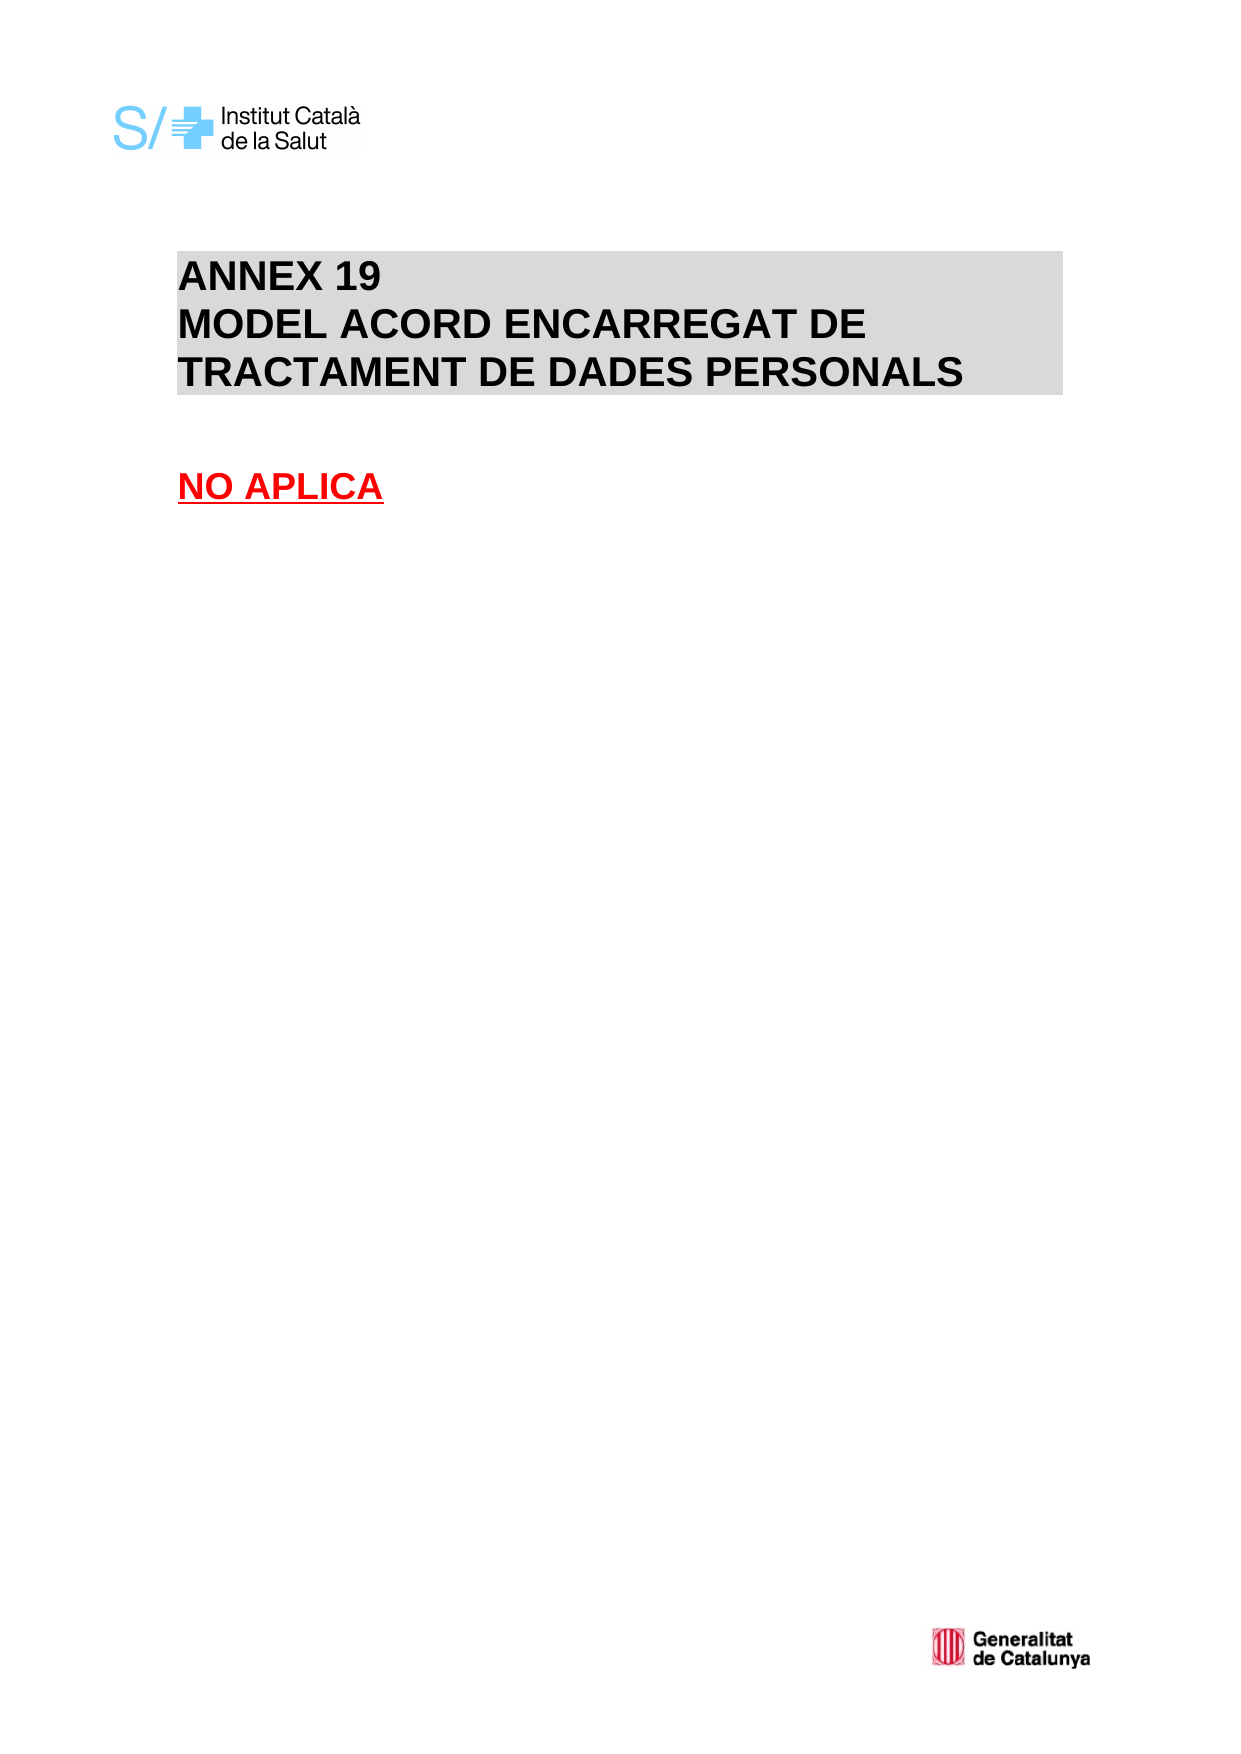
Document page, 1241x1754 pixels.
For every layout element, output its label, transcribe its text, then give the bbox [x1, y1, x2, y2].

picture [112, 103, 363, 154]
text MODEL ACORD ENCARREGAT DE TRACTAMENT DE DADES PERSONALS [177, 299, 1063, 395]
text NO APLICA [177, 464, 1063, 507]
text ANNEX 19 [177, 251, 1063, 299]
picture [893, 1621, 1129, 1674]
